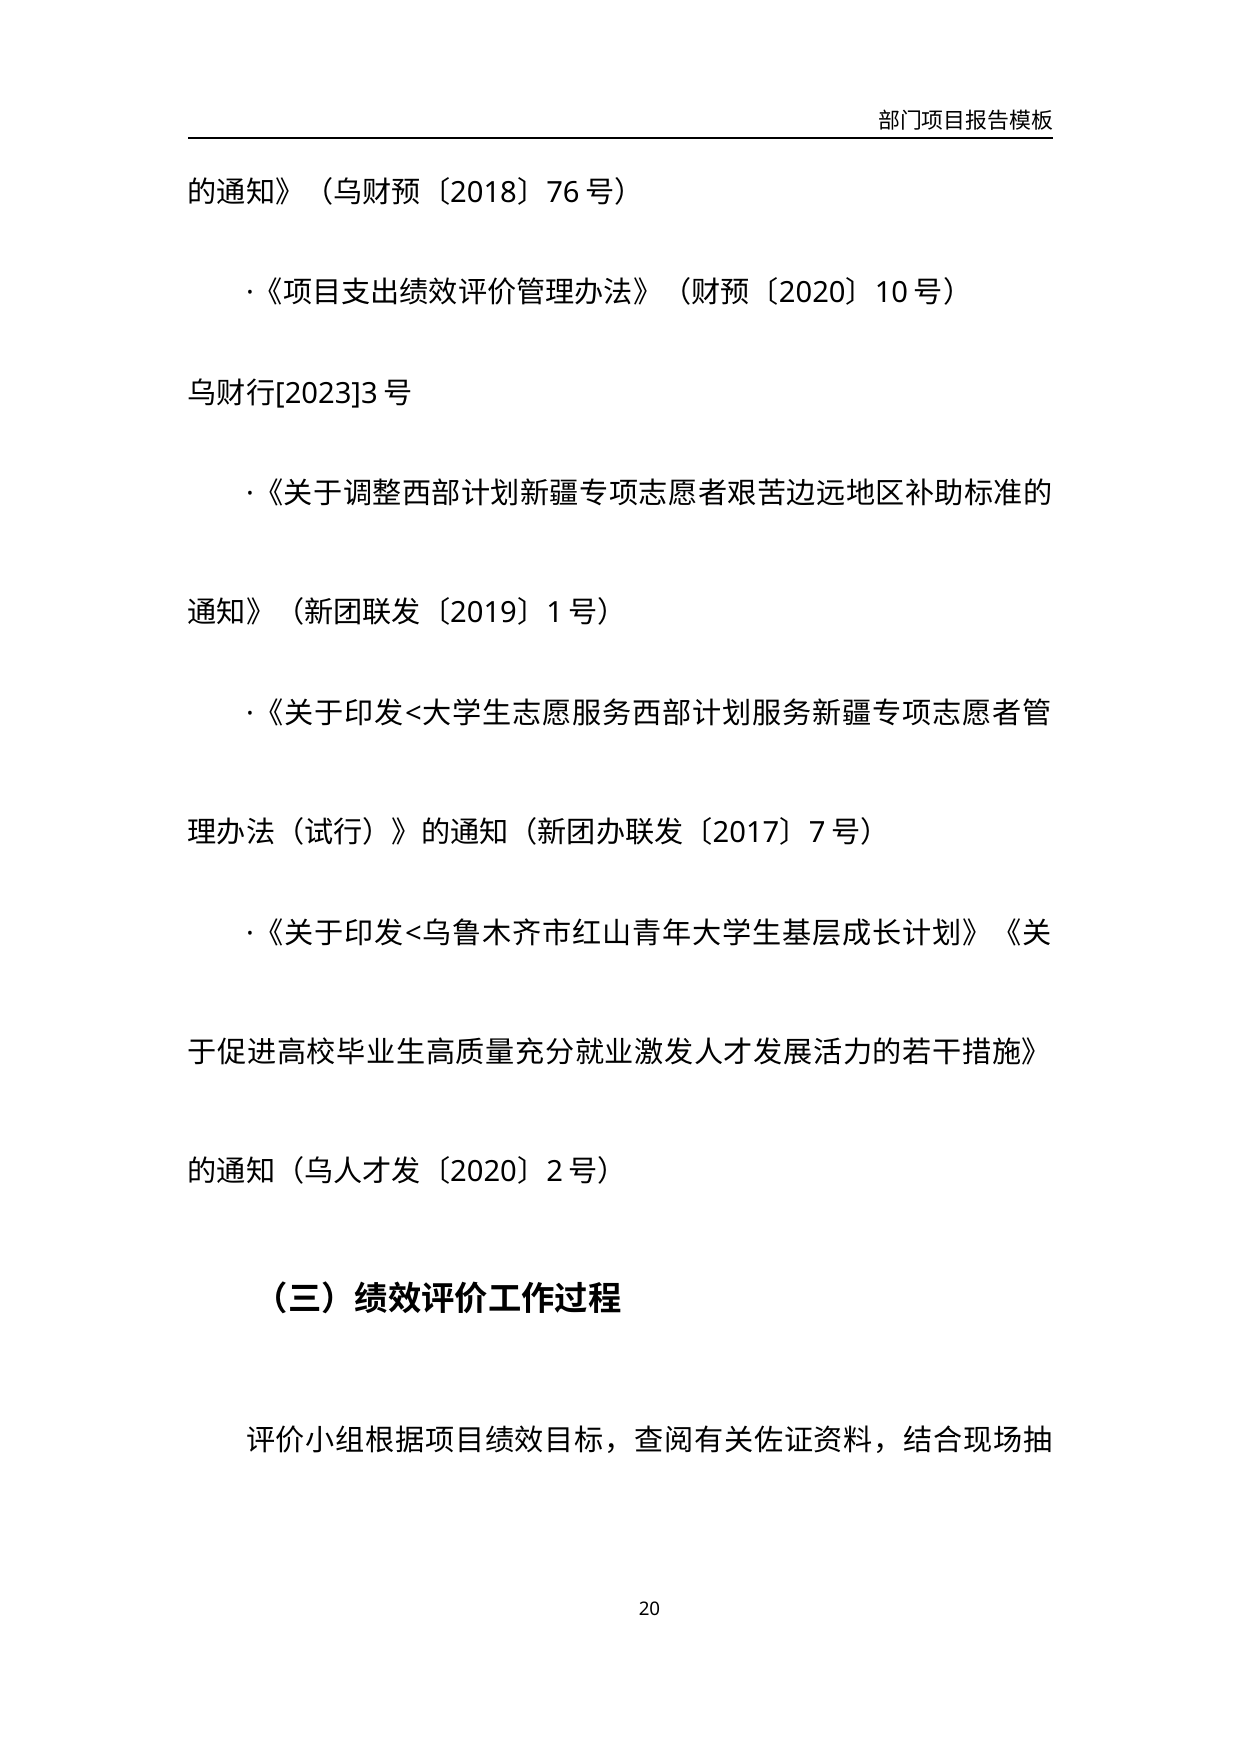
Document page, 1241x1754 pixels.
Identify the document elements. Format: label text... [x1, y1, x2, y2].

text ·《关于调整西部计划新疆专项志愿者艰苦边远地区补助标准的通知》（新团联发〔2019〕1号） [187, 452, 1053, 650]
subtitle （三）绩效评价工作过程 [187, 1256, 1053, 1336]
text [187, 1398, 1053, 1477]
text ·《关于印发<乌鲁木齐市红山青年大学生基层成长计划》《关于促进高校毕业生高质量充分就业激发人才发展活力的若干措施》的通知（乌人才发〔2020〕2号） [187, 891, 1053, 1208]
text 乌财行[2023]3号 [187, 351, 1053, 430]
text ·《关于印发<大学生志愿服务西部计划服务新疆专项志愿者管理办法（试行）》的通知（新团办联发〔2017〕7号） [187, 671, 1053, 869]
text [187, 150, 1053, 229]
text ·《项目支出绩效评价管理办法》（财预〔2020〕10号） [187, 251, 1053, 330]
